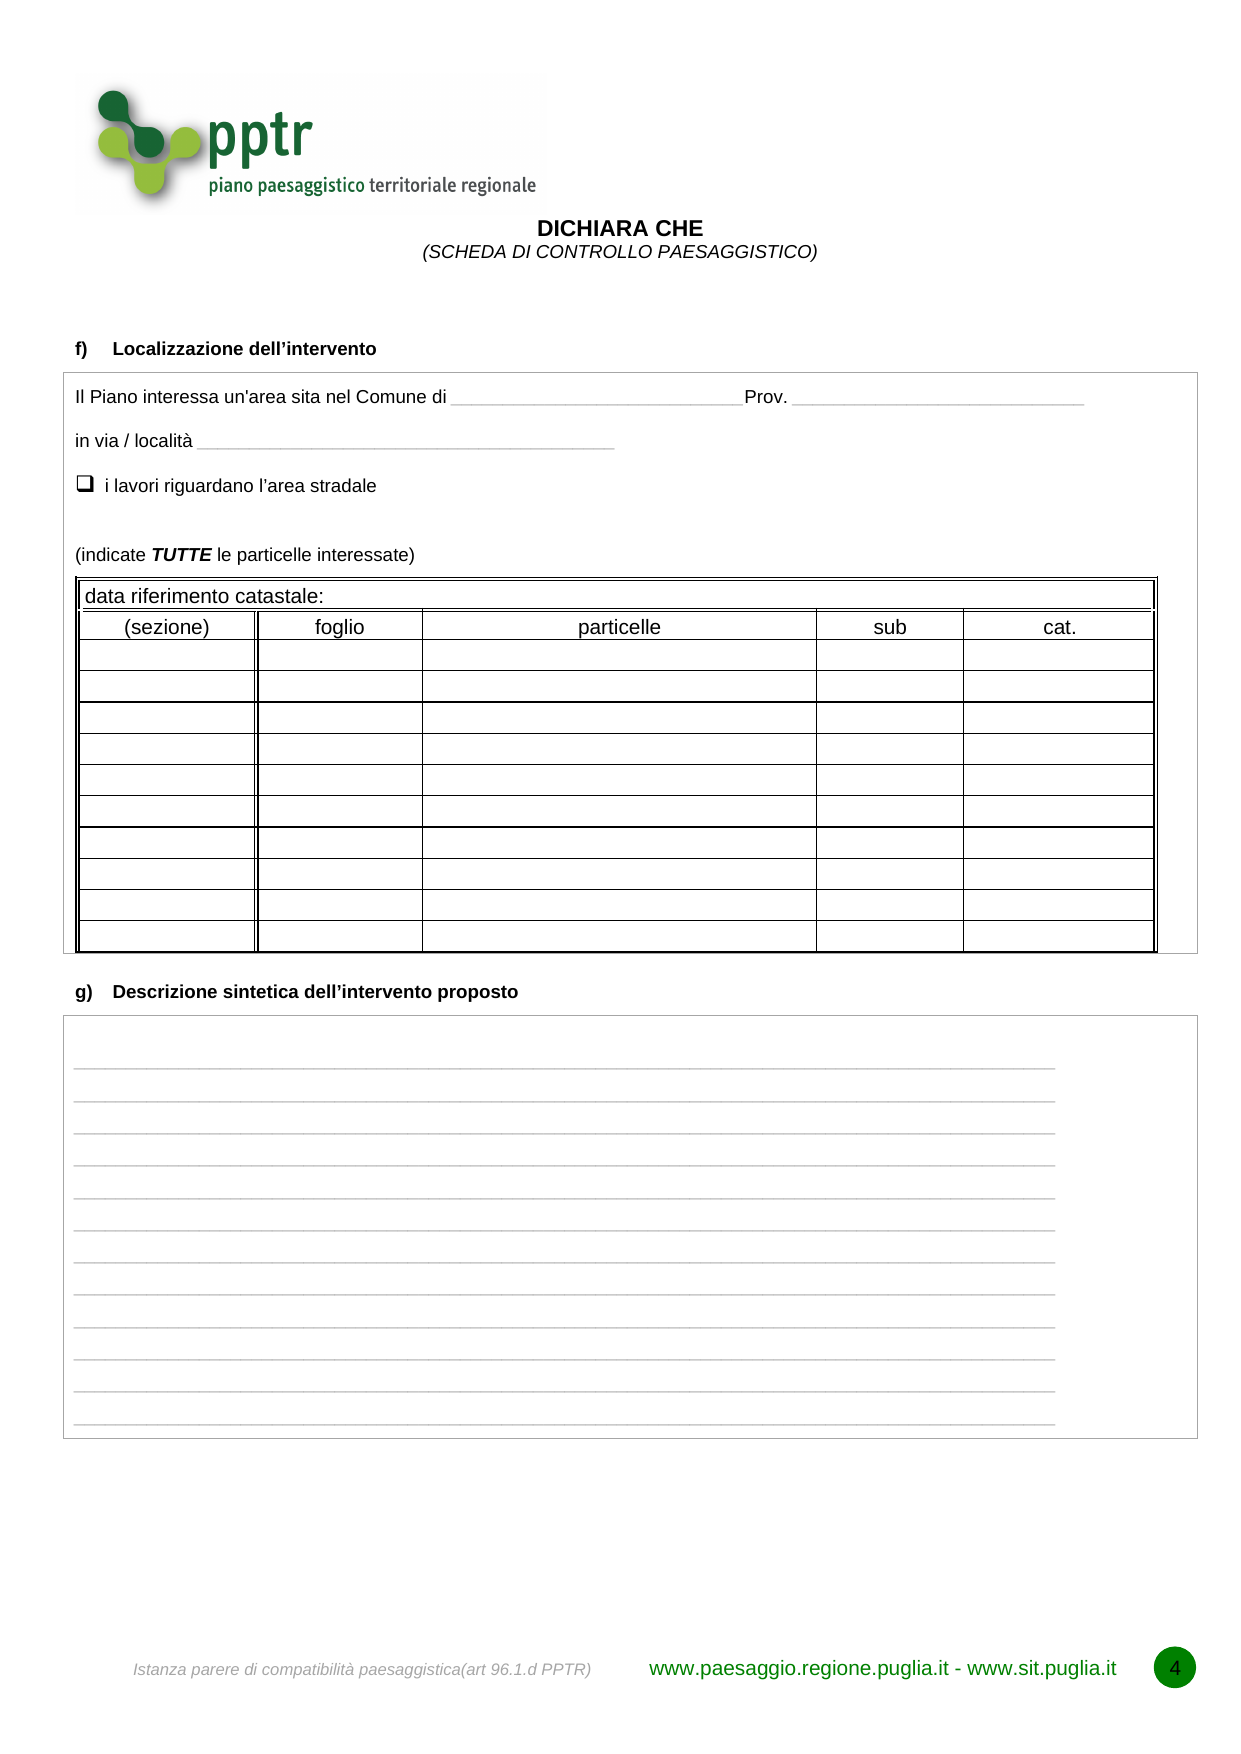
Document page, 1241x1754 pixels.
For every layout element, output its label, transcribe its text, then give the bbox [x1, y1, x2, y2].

table_header Il Piano interessa un'area sita nel Comune di ____________________________Prov. ____________________________ in via / località ________________________________________ i lavori riguardano l’area stradale (indicate TUTTE le particelle interessate) [64, 373, 1197, 953]
picture [75, 73, 547, 214]
list Descrizione sintetica dell’intervento proposto [75, 981, 1165, 1003]
subtitle DICHIARA CHE [75, 214, 1165, 241]
list Localizzazione dell’intervento [75, 338, 1165, 359]
table_header ______________________________________________________________________________________________ ______________________________________________________________________________________________ ______________________________________________________________________________________________ ______________________________________________________________________________________________ ______________________________________________________________________________________________ ______________________________________________________________________________________________ ______________________________________________________________________________________________ ______________________________________________________________________________________________ ______________________________________________________________________________________________ ______________________________________________________________________________________________ ______________________________________________________________________________________________ ______________________________________________________________________________________________ [64, 1016, 1197, 1438]
text (SCHEDA DI CONTROLLO PAESAGGISTICO) [75, 241, 1165, 262]
